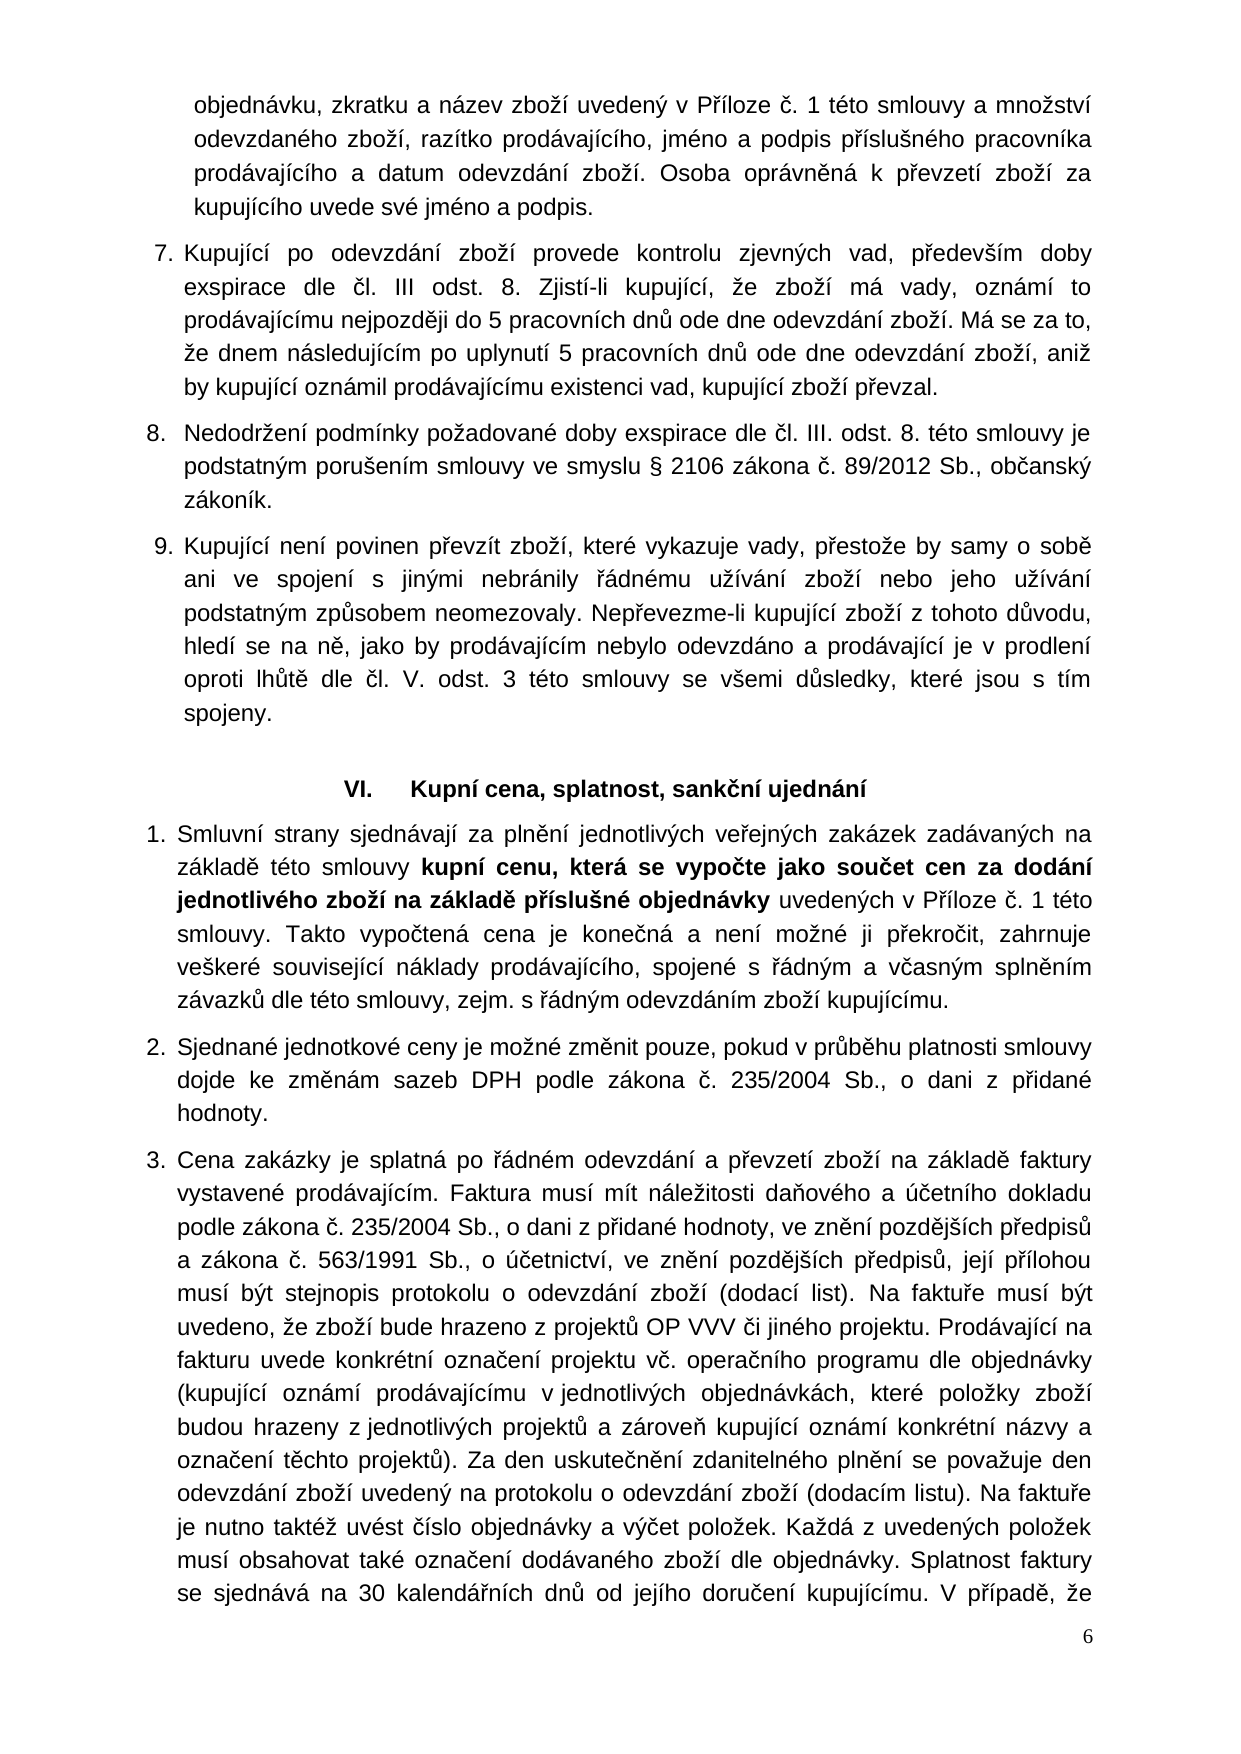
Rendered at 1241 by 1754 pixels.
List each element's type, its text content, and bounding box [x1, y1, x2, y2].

list Nedodržení podmínky požadované doby exspirace dle čl. III. odst. 8. této smlouvy je podstatným porušením smlouvy ve smyslu § 2106 zákona č. 89/2012 Sb., občanský zákoník. [146, 419, 1092, 513]
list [146, 1146, 1093, 1607]
list Kupující po odevzdání zboží provede kontrolu zjevných vad, především doby exspirace dle čl. III odst. 8. Zjistí-li kupující, že zboží má vady, oznámí to prodávajícímu nejpozději do 5 pracovních dnů ode dne odevzdání zboží. Má se za to, že dnem následujícím po uplynutí 5 pracovních dnů ode dne odevzdání zboží, aniž by kupující oznámil prodávajícímu existenci vad, kupující zboží převzal. [154, 239, 1093, 400]
list Kupující není povinen převzít zboží, které vykazuje vady, přestože by samy o sobě ani ve spojení s jinými nebránily řádnému užívání zboží nebo jeho užívání podstatným způsobem neomezovaly. Nepřevezme-li kupující zboží z tohoto důvodu, hledí se na ně, jako by prodávajícím nebylo odevzdáno a prodávající je v prodlení oproti lhůtě dle čl. V. odst. 3 této smlouvy se všemi důsledky, které jsou s tím spojeny. [154, 532, 1093, 726]
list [164, 91, 1093, 220]
list Sjednané jednotkové ceny je možné změnit pouze, pokud v průběhu platnosti smlouvy dojde ke změnám sazeb DPH podle zákona č. 235/2004 Sb., o dani z přidané hodnoty. [146, 1033, 1093, 1127]
list Kupní cena, splatnost, sankční ujednání [184, 775, 1056, 803]
list Smluvní strany sjednávají za plnění jednotlivých veřejných zakázek zadávaných na základě této smlouvy kupní cenu, která se vypočte jako součet cen za dodání jednotlivého zboží na základě příslušné objednávky uvedených v Příloze č. 1 této smlouvy. Takto vypočtená cena je konečná a není možné ji překročit, zahrnuje veškeré související náklady prodávajícího, spojené s řádným a včasným splněním závazků dle této smlouvy, zejm. s řádným odevzdáním zboží kupujícímu. [146, 819, 1093, 1014]
